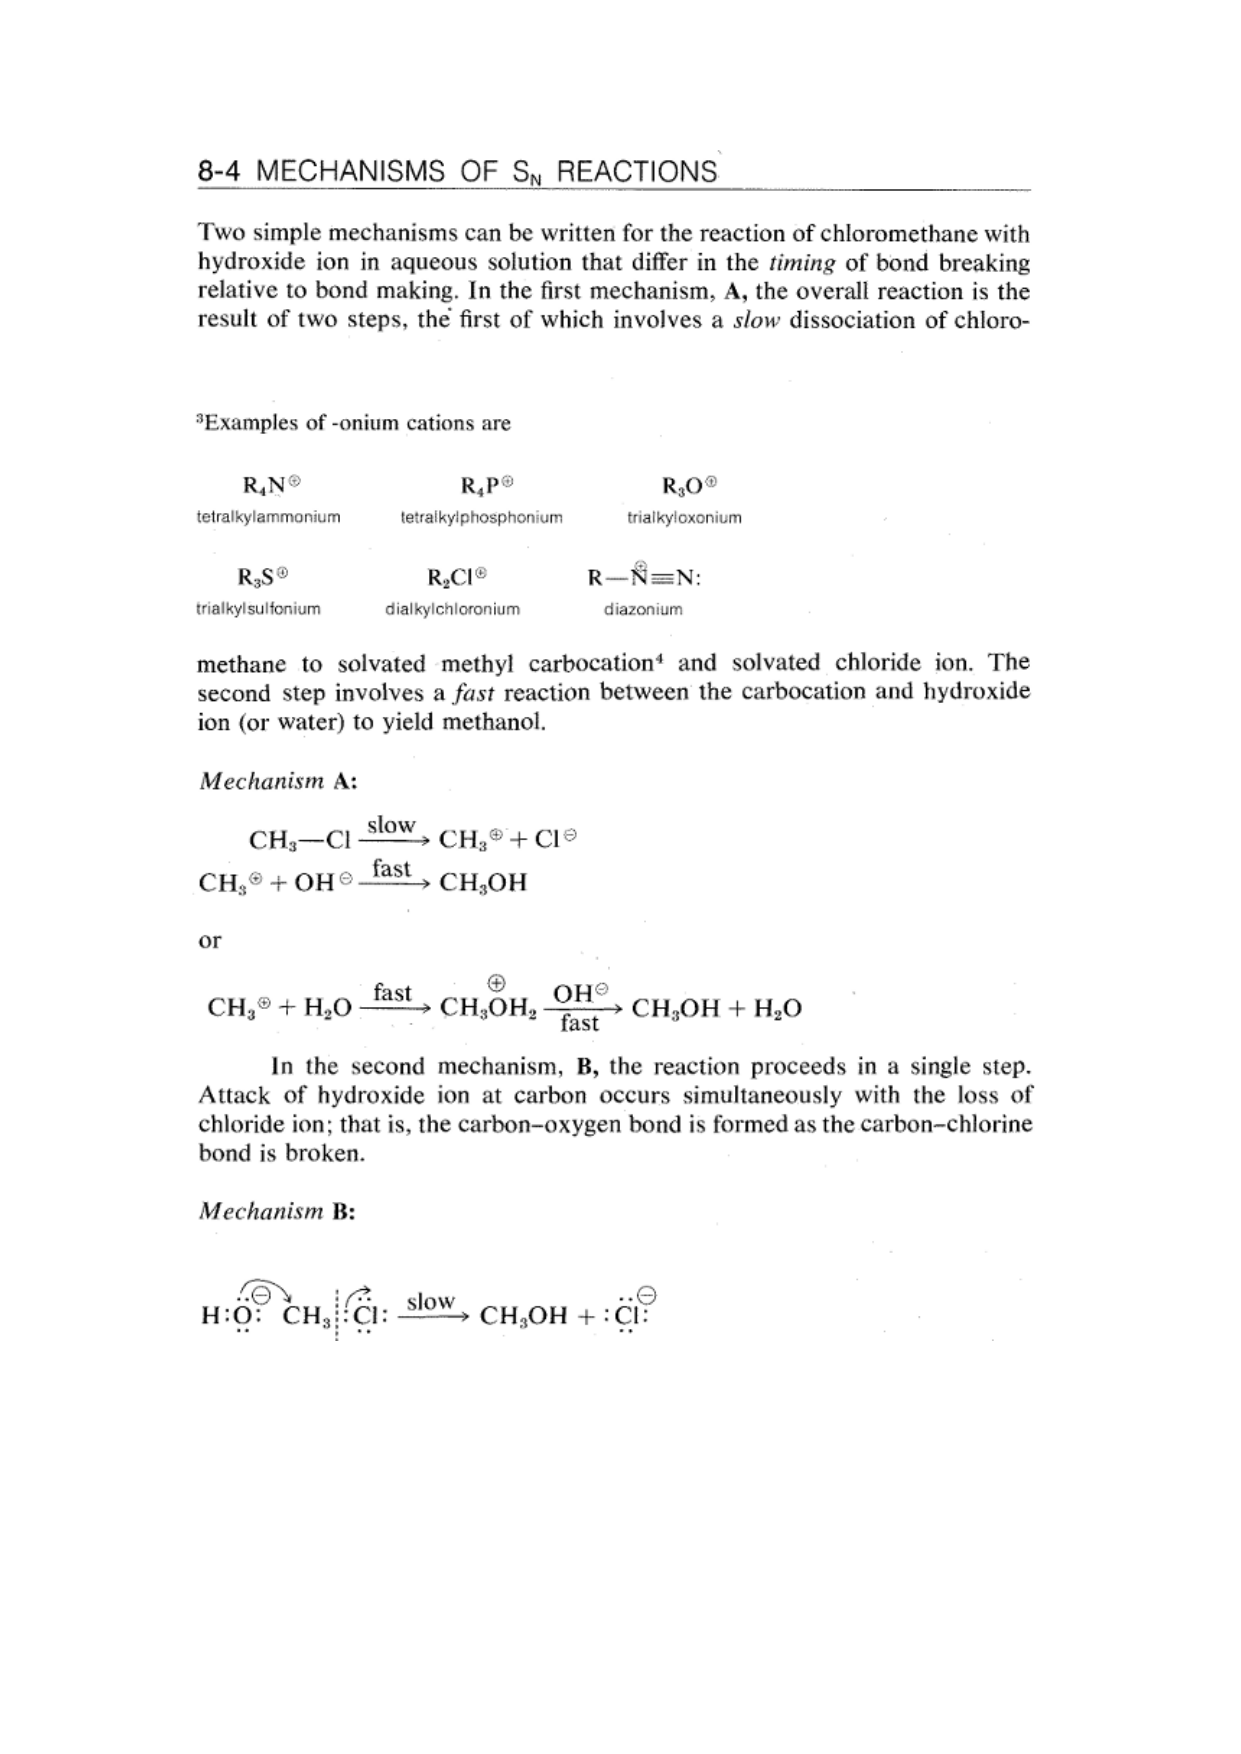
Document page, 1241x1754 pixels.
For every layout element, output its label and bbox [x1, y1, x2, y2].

picture [187, 651, 1053, 1341]
picture [187, 150, 1053, 648]
